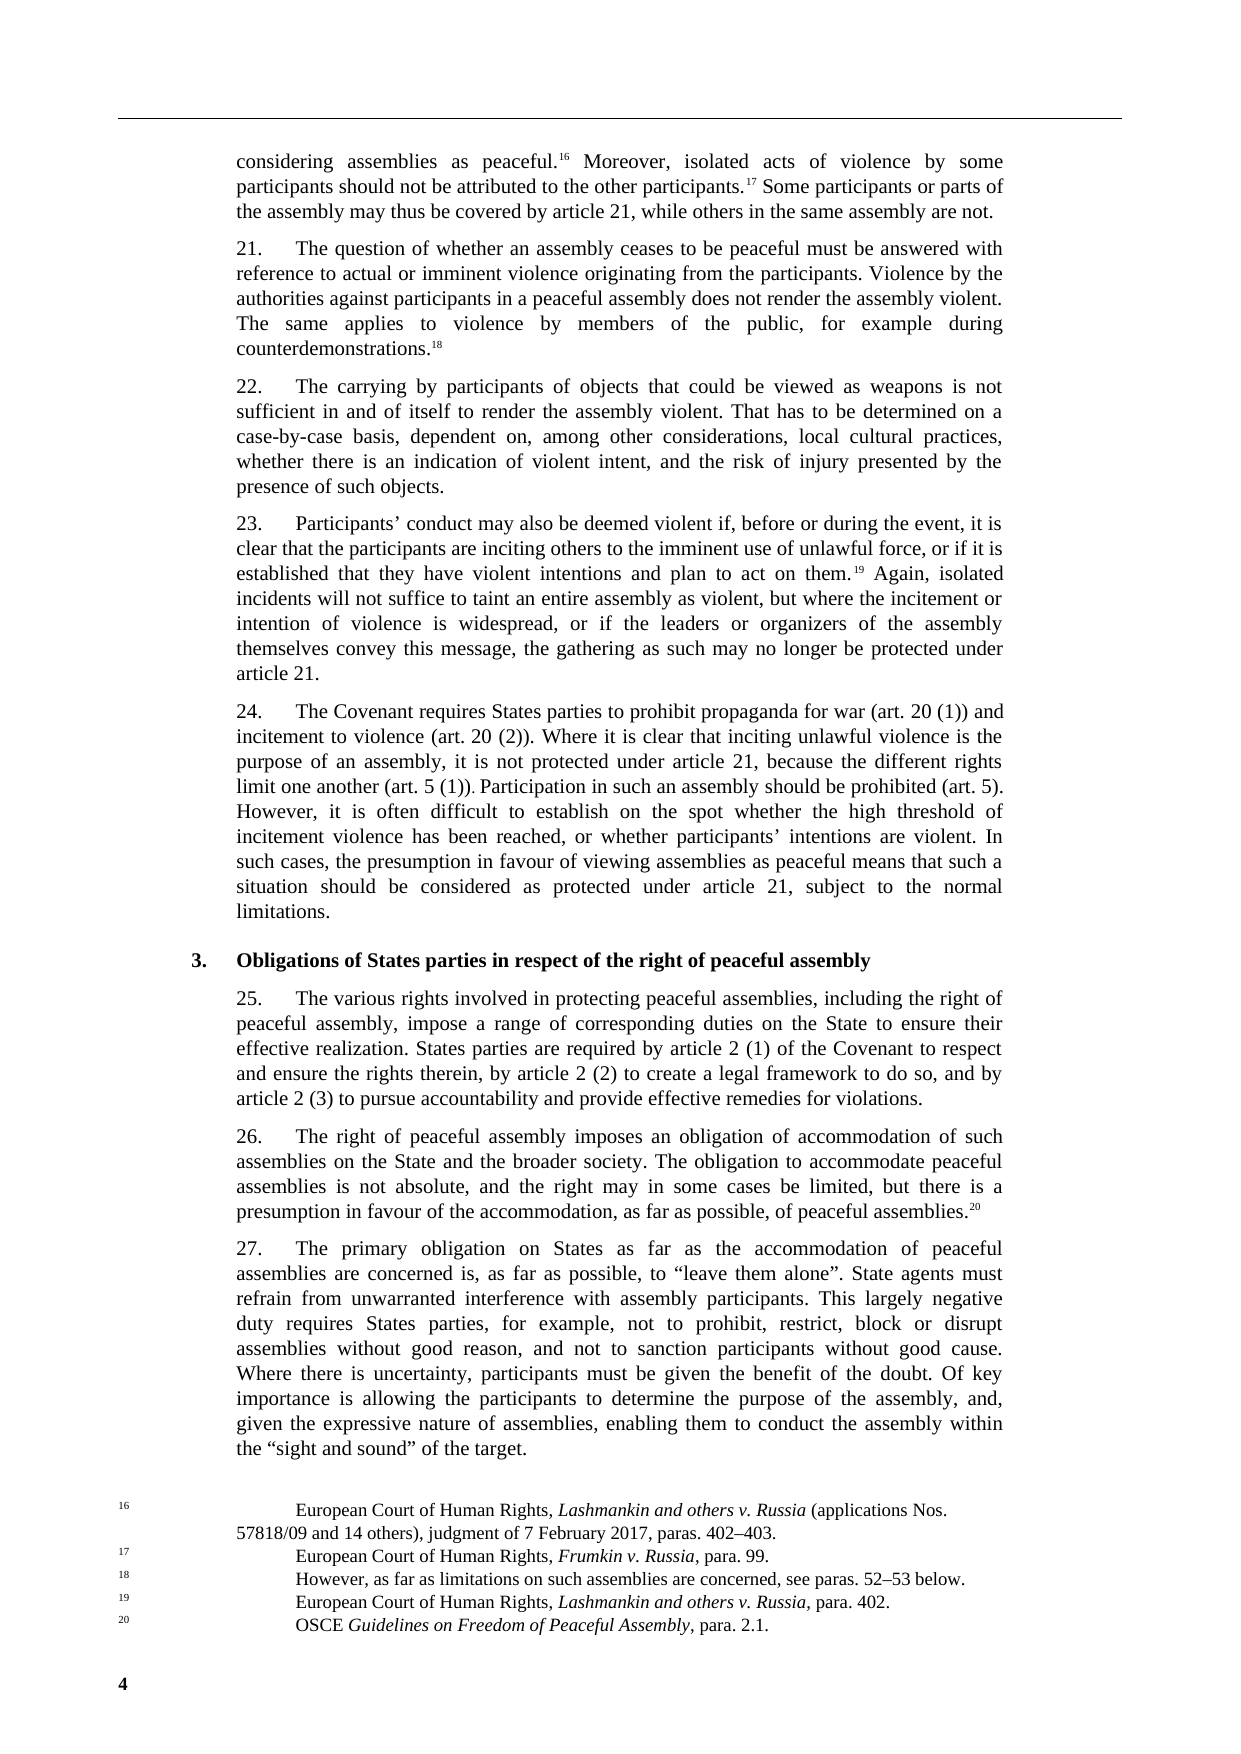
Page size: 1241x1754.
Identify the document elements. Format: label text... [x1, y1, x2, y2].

text 22. The carrying by participants of objects that could be viewed as weapons is not sufficient in and of itself to render the assembly violent. That has to be determined on a case-by-case basis, dependent on, among other considerations, local cultural practices, whether there is an indication of violent intent, and the risk of injury presented by the presence of such objects. [236, 373, 1004, 498]
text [236, 148, 1004, 223]
text 23. Participants’ conduct may also be deemed violent if, before or during the event, it is clear that the participants are inciting others to the imminent use of unlawful force, or if it is established that they have violent intentions and plan to act on them. Again, isolated incidents will not suffice to taint an entire assembly as violent, but where the incitement or intention of violence is widespread, or if the leaders or organizers of the assembly themselves convey this message, the gathering as such may no longer be protected under article 21. [236, 510, 1004, 685]
text 24. The Covenant requires States parties to prohibit propaganda for war (art. 20 (1)) and incitement to violence (art. 20 (2)). Where it is clear that inciting unlawful violence is the purpose of an assembly, it is not protected under article 21, because the different rights limit one another (art. 5 (1)). Participation in such an assembly should be prohibited (art. 5). However, it is often difficult to establish on the spot whether the high threshold of incitement violence has been reached, or whether participants’ intentions are violent. In such cases, the presumption in favour of viewing assemblies as peaceful means that such a situation should be considered as protected under article 21, subject to the normal limitations. [236, 698, 1004, 923]
text 21. The question of whether an assembly ceases to be peaceful must be answered with reference to actual or imminent violence originating from the participants. Violence by the authorities against participants in a peaceful assembly does not render the assembly violent. The same applies to violence by members of the public, for example during counterdemonstrations. [236, 235, 1004, 360]
text 27. The primary obligation on States as far as the accommodation of peaceful assemblies are concerned is, as far as possible, to “leave them alone”. State agents must refrain from unwarranted interference with assembly participants. This largely negative duty requires States parties, for example, not to prohibit, restrict, block or disrupt assemblies without good reason, and not to sanction participants without good cause. Where there is uncertainty, participants must be given the benefit of the doubt. Of key importance is allowing the participants to determine the purpose of the assembly, and, given the expressive nature of assemblies, enabling them to conduct the assembly within the “sight and sound” of the target. [236, 1235, 1004, 1460]
text 26. The right of peaceful assembly imposes an obligation of accommodation of such assemblies on the State and the broader society. The obligation to accommodate peaceful assemblies is not absolute, and the right may in some cases be limited, but there is a presumption in favour of the accommodation, as far as possible, of peaceful assemblies. [236, 1123, 1004, 1223]
text 3. Obligations of States parties in respect of the right of peaceful assembly [118, 948, 1004, 973]
text 25. The various rights involved in protecting peaceful assemblies, including the right of peaceful assembly, impose a range of corresponding duties on the State to ensure their effective realization. States parties are required by article 2 (1) of the Covenant to respect and ensure the rights therein, by article 2 (2) to create a legal framework to do so, and by article 2 (3) to pursue accountability and provide effective remedies for violations. [236, 985, 1004, 1110]
